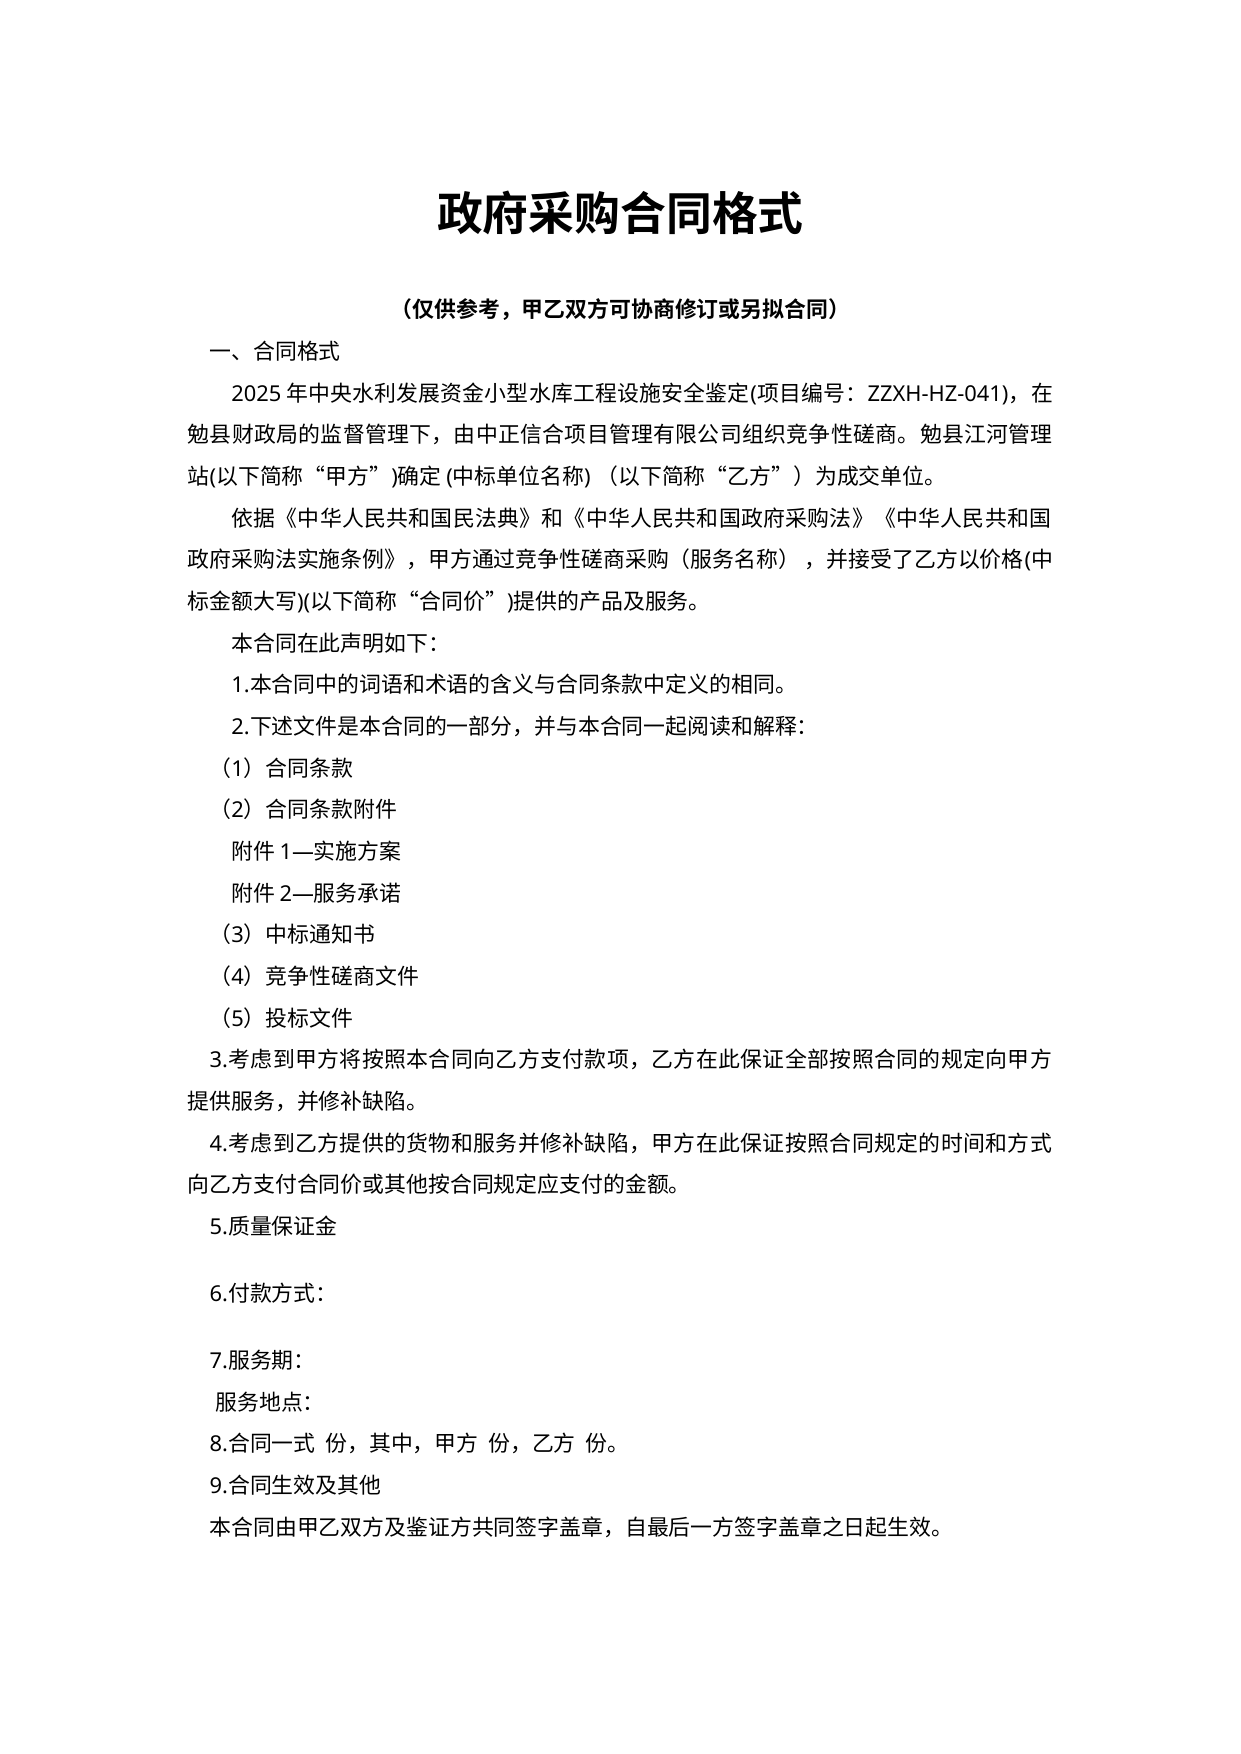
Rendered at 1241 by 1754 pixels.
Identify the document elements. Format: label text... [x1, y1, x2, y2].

text 3.考虑到甲方将按照本合同向乙方支付款项，乙方在此保证全部按照合同的规定向甲方提供服务，并修补缺陷。 [187, 1034, 1053, 1118]
text （3）中标通知书 [187, 909, 1053, 951]
text 1.本合同中的词语和术语的含义与合同条款中定义的相同。 [187, 659, 1053, 701]
text （4）竞争性磋商文件 [187, 951, 1053, 993]
text 附件1—实施方案 [187, 826, 1053, 868]
text 5.质量保证金 [187, 1201, 1053, 1243]
text 8.合同一式 份，其中，甲方 份，乙方 份。 [187, 1418, 1053, 1460]
text 6.付款方式： [187, 1268, 1053, 1310]
text （2）合同条款附件 [187, 784, 1053, 826]
text （1）合同条款 [187, 743, 1053, 784]
text 附件2—服务承诺 [187, 868, 1053, 909]
text 7.服务期： [187, 1335, 1053, 1377]
text 4.考虑到乙方提供的货物和服务并修补缺陷，甲方在此保证按照合同规定的时间和方式向乙方支付合同价或其他按合同规定应支付的金额。 [187, 1118, 1053, 1201]
text 本合同在此声明如下： [187, 618, 1053, 659]
text 9.合同生效及其他 [187, 1460, 1053, 1502]
text 政府采购合同格式 [187, 162, 1053, 259]
text 本合同由甲乙双方及鉴证方共同签字盖章，自最后一方签字盖章之日起生效。 [187, 1502, 1053, 1543]
text （仅供参考，甲乙双方可协商修订或另拟合同） [187, 284, 1053, 326]
text 2025年中央水利发展资金小型水库工程设施安全鉴定(项目编号：ZZXH-HZ-041)，在勉县财政局的监督管理下，由中正信合项目管理有限公司组织竞争性磋商。勉县江河管理站(以下简称“甲方”)确定 (中标单位名称) （以下简称“乙方”）为成交单位。 [187, 368, 1053, 493]
text （5）投标文件 [187, 993, 1053, 1034]
text 服务地点： [187, 1377, 1053, 1418]
text 2.下述文件是本合同的一部分，并与本合同一起阅读和解释： [187, 701, 1053, 743]
text 依据《中华人民共和国民法典》和《中华人民共和国政府采购法》《中华人民共和国政府采购法实施条例》，甲方通过竞争性磋商采购（服务名称） ，并接受了乙方以价格(中标金额大写)(以下简称“合同价”)提供的产品及服务。 [187, 493, 1053, 618]
text 一、合同格式 [187, 326, 1053, 368]
